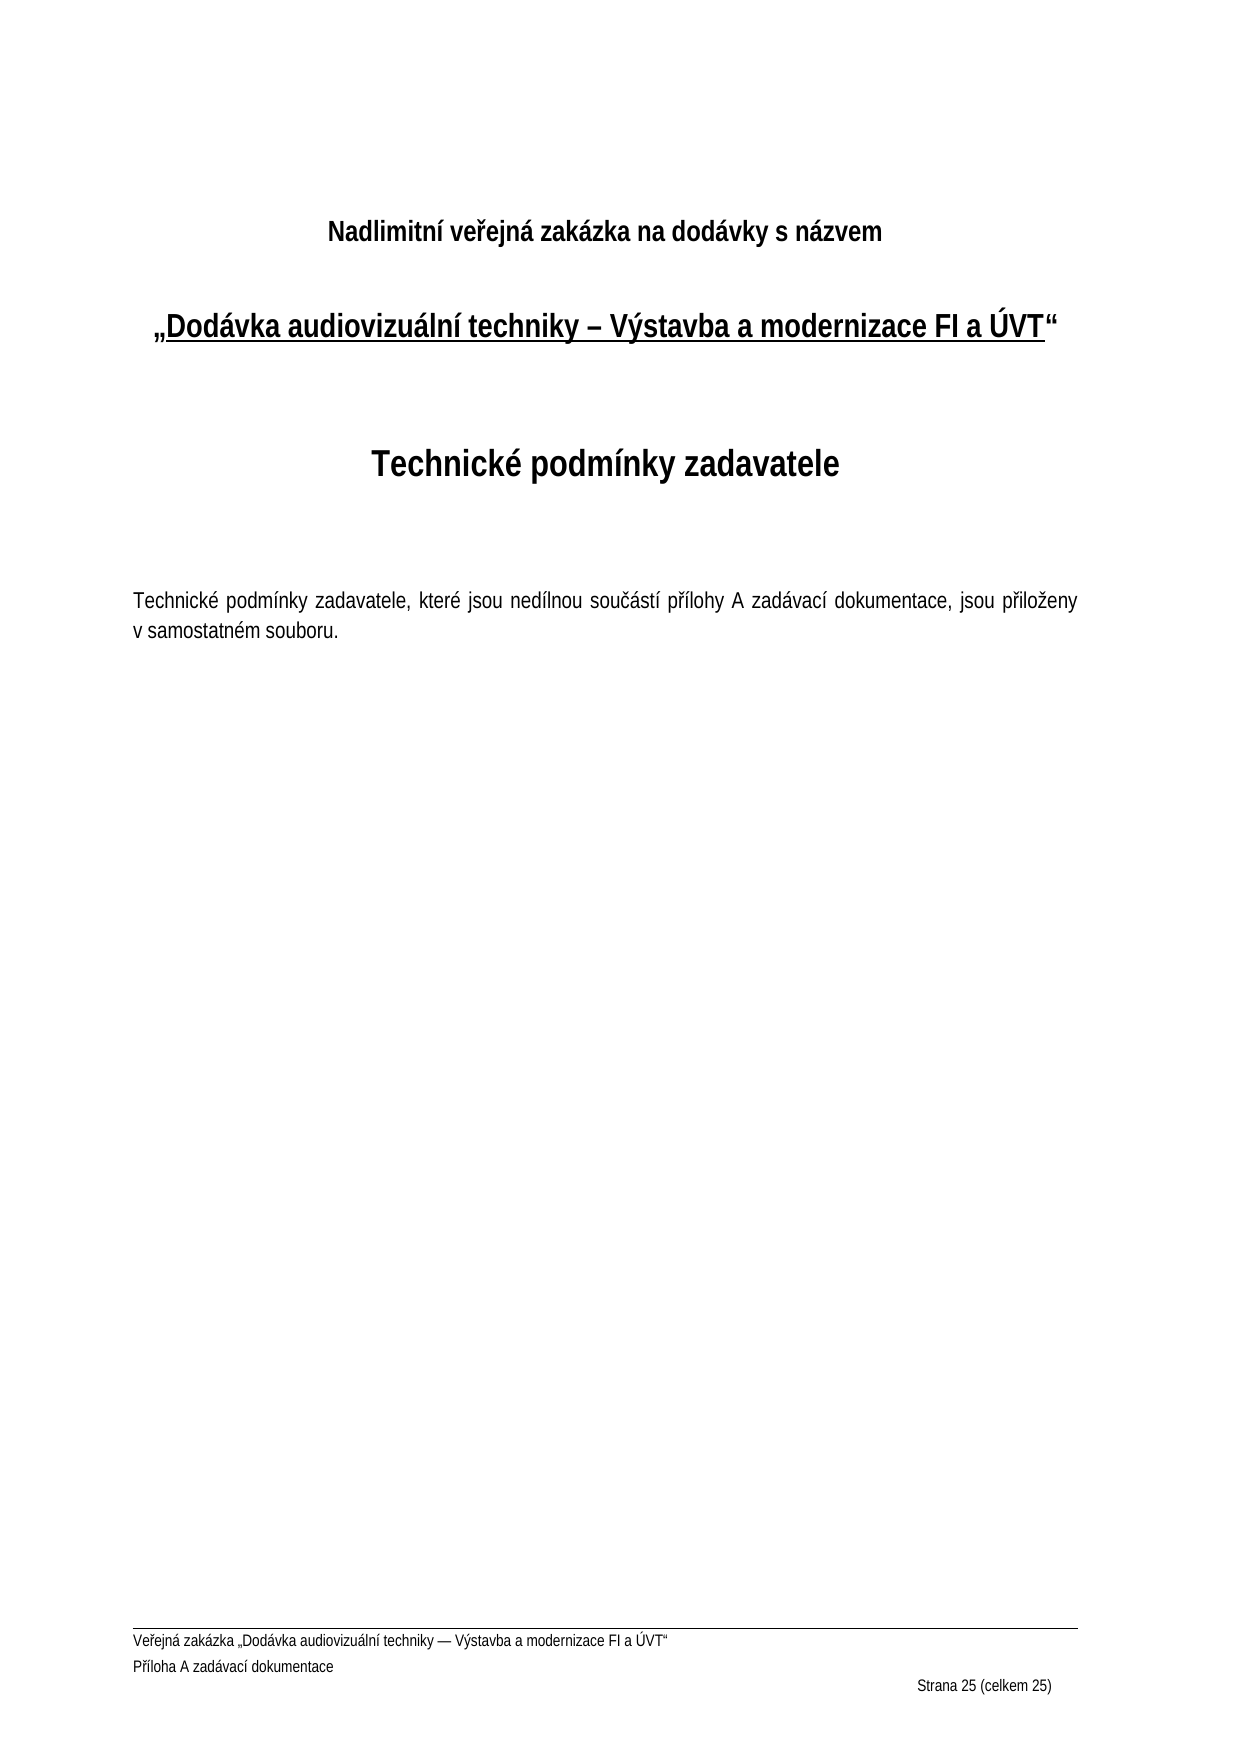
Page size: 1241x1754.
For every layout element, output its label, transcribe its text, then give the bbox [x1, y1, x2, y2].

text „Dodávka audiovizuální techniky – Výstavba a modernizace FI a ÚVT“ [133, 306, 1078, 345]
text Technické podmínky zadavatele [133, 441, 1078, 484]
text Technické podmínky zadavatele, které jsou nedílnou součástí přílohy A zadávací dokumentace, jsou přiloženy v samostatném souboru. [133, 587, 1078, 644]
text Nadlimitní veřejná zakázka na dodávky s názvem [133, 214, 1078, 248]
